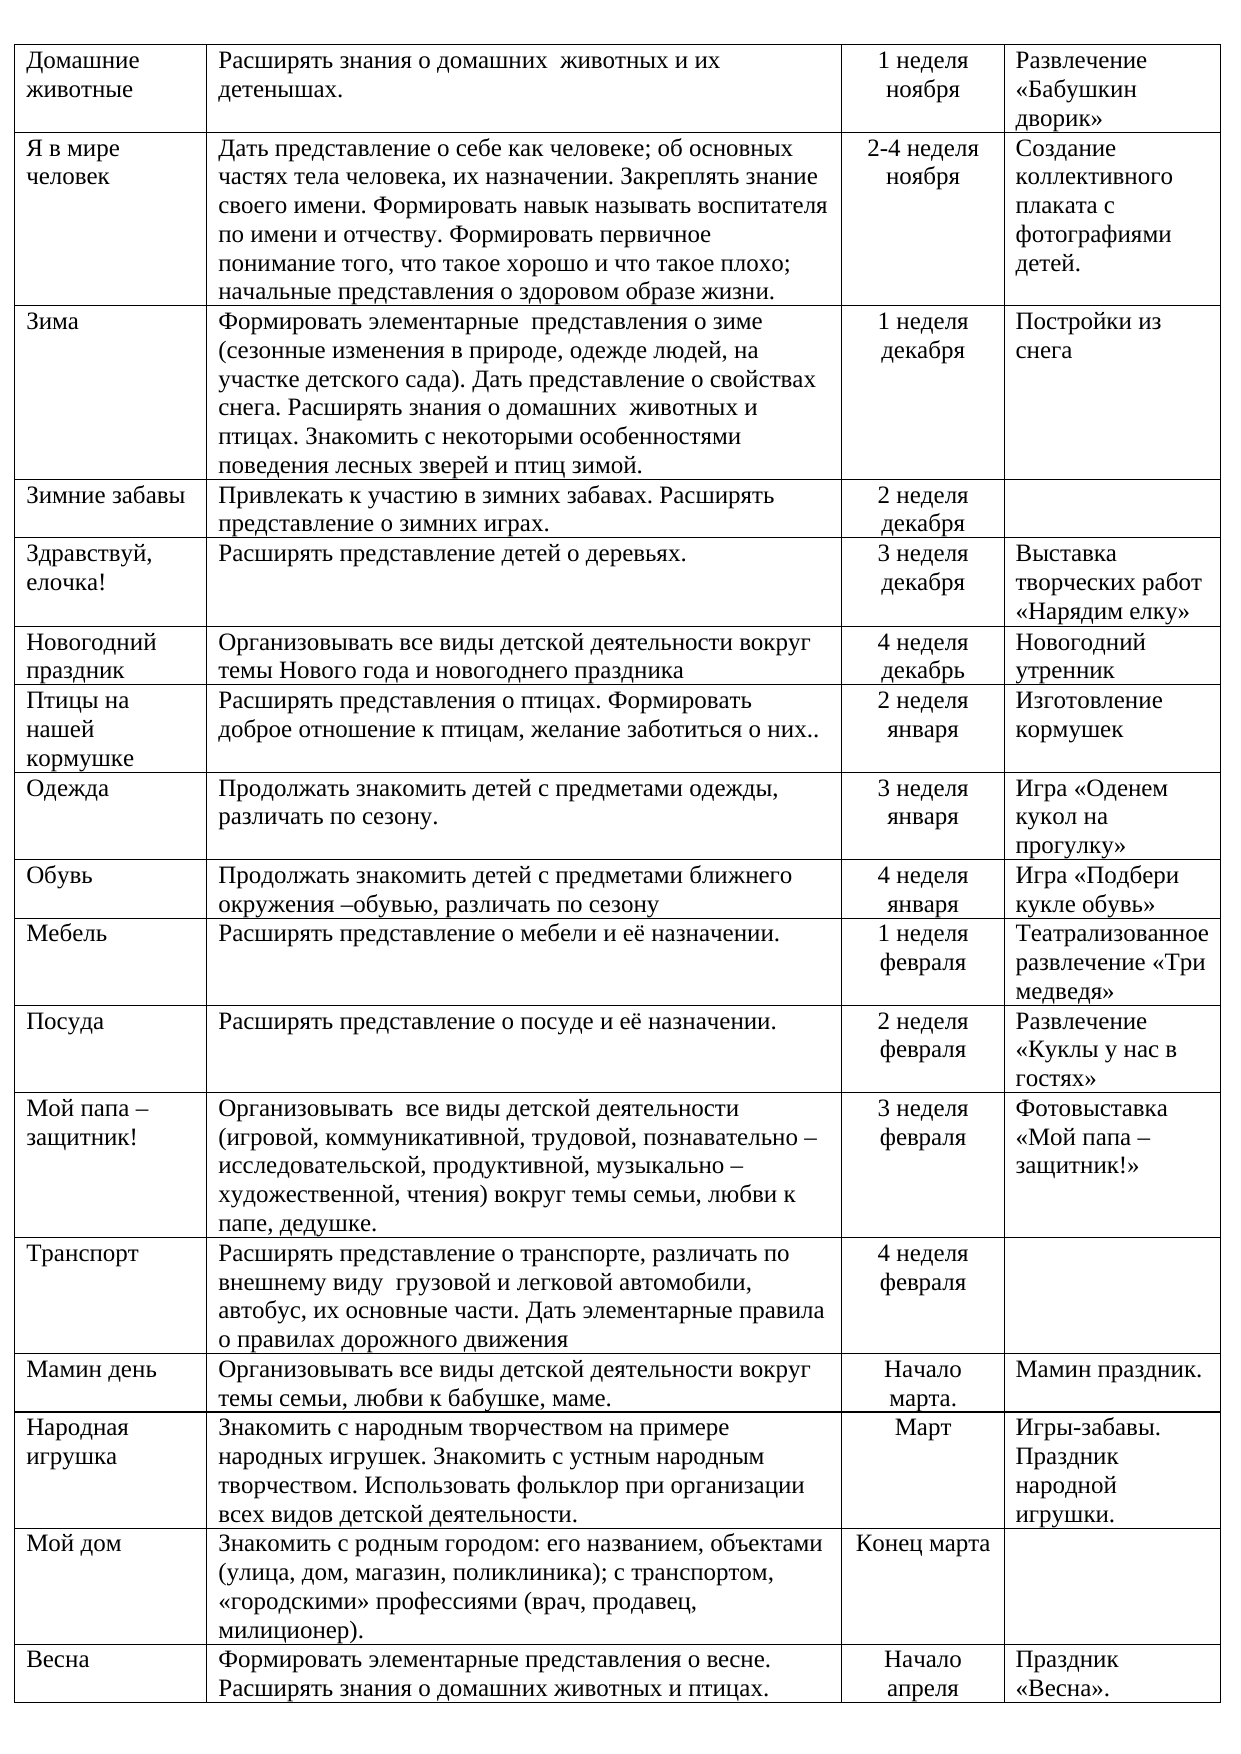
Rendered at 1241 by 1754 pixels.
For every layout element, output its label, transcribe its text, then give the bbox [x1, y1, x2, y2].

table_cell Игра «Подбери кукле обувь» [1005, 860, 1220, 917]
table_cell Продолжать знакомить детей с предметами ближнего окружения –обувью, различать по сезону [207, 860, 841, 917]
table_cell Птицы на нашей кормушке [15, 685, 206, 772]
table_cell Мамин праздник. [1005, 1354, 1220, 1411]
table_cell Здравствуй, елочка! [15, 538, 206, 626]
table_cell [1005, 1238, 1220, 1353]
table_cell Новогодний праздник [15, 627, 206, 684]
table_cell Расширять представление детей о деревьях. [207, 538, 841, 626]
table_cell Организовывать все виды детской деятельности вокруг темы семьи, любви к бабушке, маме. [207, 1354, 841, 1411]
table_cell Изготовление кормушек [1005, 685, 1220, 772]
table_cell Игра «Оденем кукол на прогулку» [1005, 773, 1220, 859]
table_cell Мой папа – защитник! [15, 1093, 206, 1237]
table_cell 4 неделя февраля [842, 1238, 1004, 1353]
table_cell 3 неделя января [842, 773, 1004, 859]
table_cell Мамин день [15, 1354, 206, 1411]
table_cell 1 неделя февраля [842, 919, 1004, 1005]
table_cell Расширять представление о мебели и её назначении. [207, 919, 841, 1005]
table_cell Знакомить с родным городом: его названием, объектами (улица, дом, магазин, поликлиника); с транспортом, «городскими» профессиями (врач, продавец, милиционер). [207, 1529, 841, 1643]
table_cell Создание коллективного плаката с фотографиями детей. [1005, 133, 1220, 305]
table_cell Привлекать к участию в зимних забавах. Расширять представление о зимних играх. [207, 480, 841, 537]
table_cell Зимние забавы [15, 480, 206, 537]
table_cell Расширять знания о домашних животных и их детенышах. [207, 45, 841, 132]
table_cell Мой дом [15, 1529, 206, 1643]
table_cell [1005, 1529, 1220, 1643]
table_cell Постройки из снега [1005, 306, 1220, 479]
table_cell [1005, 480, 1220, 537]
table_cell 2 неделя января [842, 685, 1004, 772]
table_cell 2 неделя февраля [842, 1006, 1004, 1092]
table_cell 1 неделя ноября [842, 45, 1004, 132]
table_cell Организовывать все виды детской деятельности вокруг темы Нового года и новогоднего праздника [207, 627, 841, 684]
table_cell 4 неделя января [842, 860, 1004, 917]
table_cell Дать представление о себе как человеке; об основных частях тела человека, их назначении. Закреплять знание своего имени. Формировать навык называть воспитателя по имени и отчеству. Формировать первичное понимание того, что такое хорошо и что такое плохо; начальные представления о здоровом образе жизни. [207, 133, 841, 305]
table_cell Я в мире человек [15, 133, 206, 305]
table_cell Игры-забавы. Праздник народной игрушки. [1005, 1413, 1220, 1527]
table_cell 3 неделя февраля [842, 1093, 1004, 1237]
table_cell Развлечение «Куклы у нас в гостях» [1005, 1006, 1220, 1092]
table_cell Продолжать знакомить детей с предметами одежды, различать по сезону. [207, 773, 841, 859]
table_cell Расширять представления о птицах. Формировать доброе отношение к птицам, желание заботиться о них.. [207, 685, 841, 772]
table_cell Начало марта. [842, 1354, 1004, 1411]
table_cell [1005, 1645, 1220, 1702]
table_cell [207, 1645, 841, 1702]
table_cell Домашние животные [15, 45, 206, 132]
table_cell Театрализованное развлечение «Три медведя» [1005, 919, 1220, 1005]
table_cell 1 неделя декабря [842, 306, 1004, 479]
table_cell Развлечение «Бабушкин дворик» [1005, 45, 1220, 132]
table_cell 3 неделя декабря [842, 538, 1004, 626]
table_cell Начало апреля [842, 1645, 1004, 1702]
table_cell Посуда [15, 1006, 206, 1092]
table_cell Одежда [15, 773, 206, 859]
table_cell 4 неделя декабрь [842, 627, 1004, 684]
table_cell Выставка творческих работ «Нарядим елку» [1005, 538, 1220, 626]
table_cell Зима [15, 306, 206, 479]
table_cell Расширять представление о посуде и её назначении. [207, 1006, 841, 1092]
table_cell Март [842, 1413, 1004, 1527]
table_cell Транспорт [15, 1238, 206, 1353]
table_cell Конец марта [842, 1529, 1004, 1643]
table_cell 2 неделя декабря [842, 480, 1004, 537]
table_cell 2-4 неделя ноября [842, 133, 1004, 305]
table_cell Знакомить с народным творчеством на примере народных игрушек. Знакомить с устным народным творчеством. Использовать фольклор при организации всех видов детской деятельности. [207, 1413, 841, 1527]
table_cell Формировать элементарные представления о зиме (сезонные изменения в природе, одежде людей, на участке детского сада). Дать представление о свойствах снега. Расширять знания о домашних животных и птицах. Знакомить с некоторыми особенностями поведения лесных зверей и птиц зимой. [207, 306, 841, 479]
table_cell Новогодний утренник [1005, 627, 1220, 684]
table_cell Организовывать все виды детской деятельности (игровой, коммуникативной, трудовой, познавательно – исследовательской, продуктивной, музыкально – художественной, чтения) вокруг темы семьи, любви к папе, дедушке. [207, 1093, 841, 1237]
table_cell Народная игрушка [15, 1413, 206, 1527]
table_cell Обувь [15, 860, 206, 917]
table_cell Мебель [15, 919, 206, 1005]
table_cell Весна [15, 1645, 206, 1702]
table_cell Фотовыставка «Мой папа – защитник!» [1005, 1093, 1220, 1237]
table_cell Расширять представление о транспорте, различать по внешнему виду грузовой и легковой автомобили, автобус, их основные части. Дать элементарные правила о правилах дорожного движения [207, 1238, 841, 1353]
